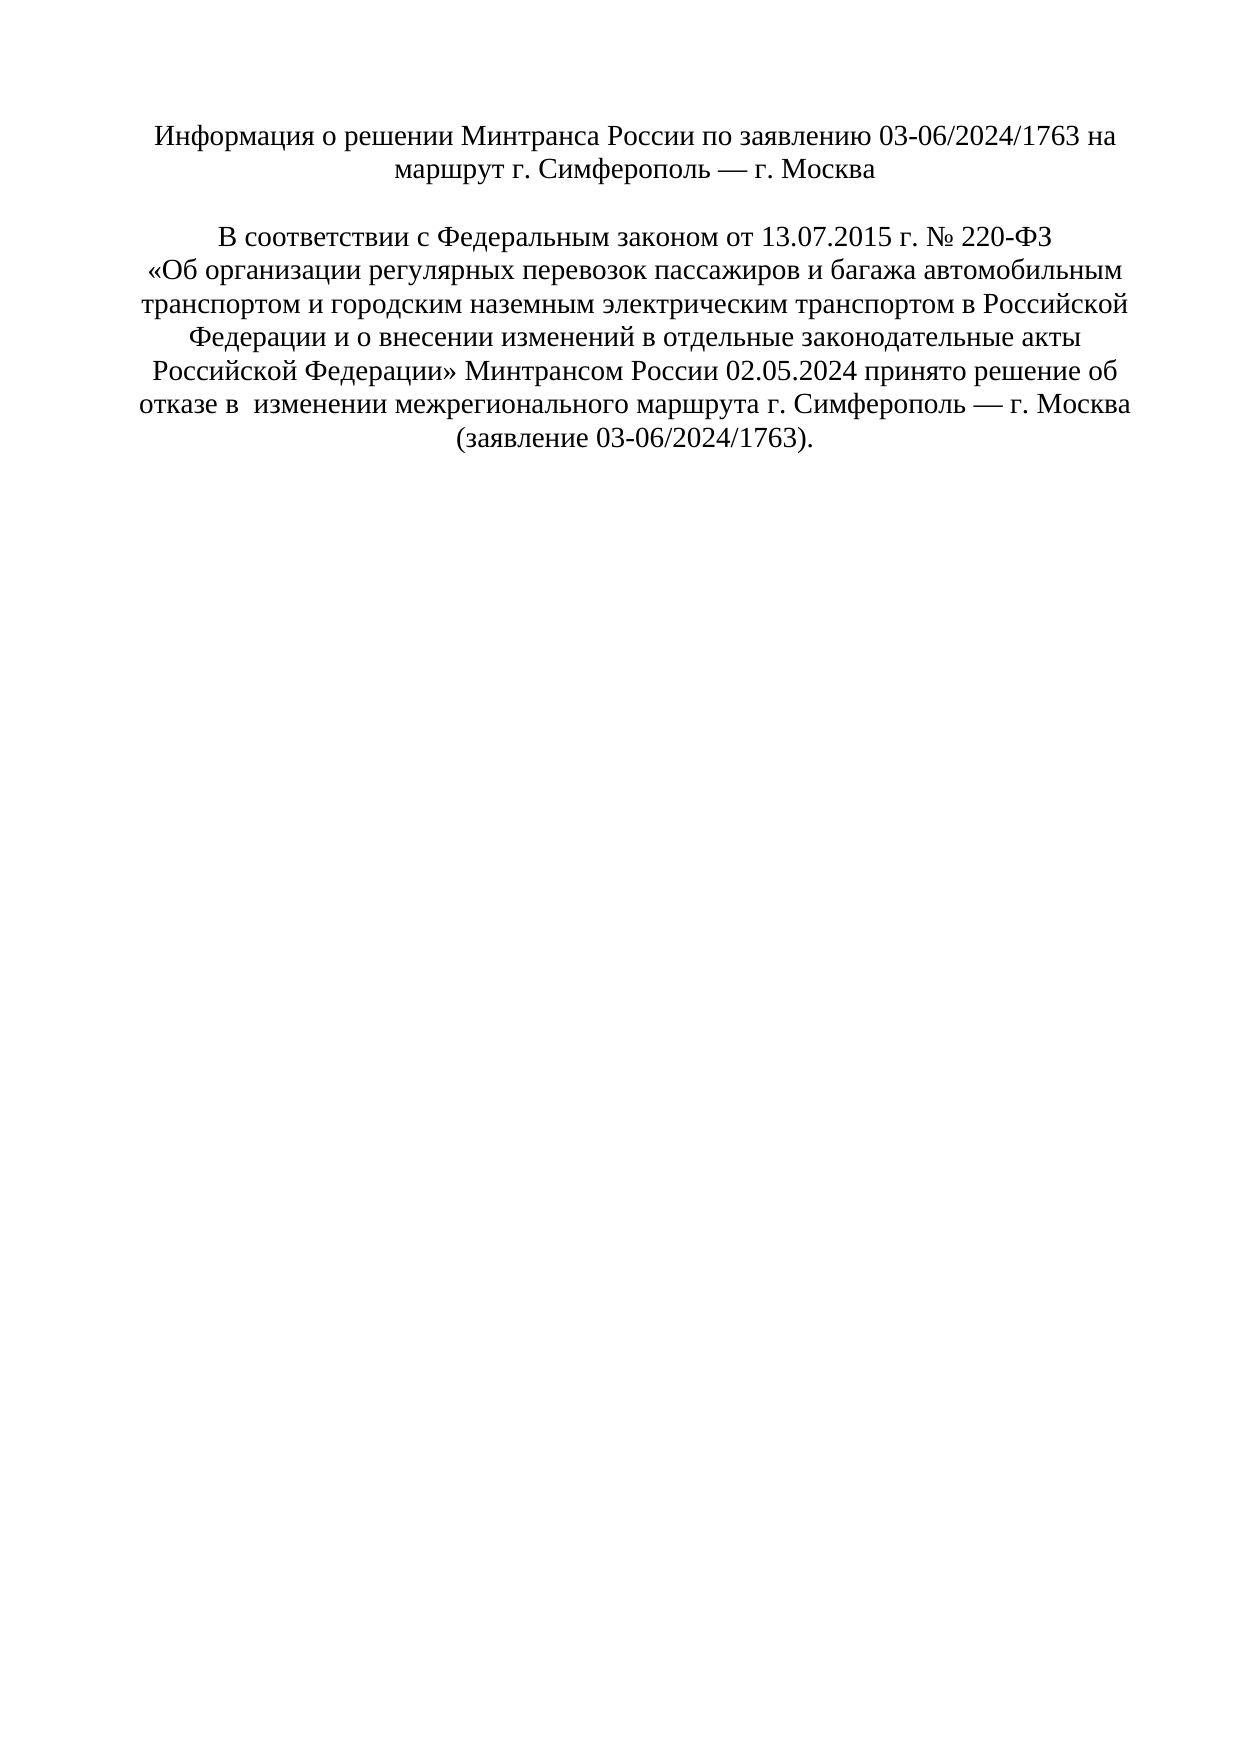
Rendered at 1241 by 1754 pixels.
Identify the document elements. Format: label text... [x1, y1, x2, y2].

text В соответствии с Федеральным законом от 13.07.2015 г. № 220-ФЗ «Об организации регулярных перевозок пассажиров и багажа автомобильным транспортом и городским наземным электрическим транспортом в Российской Федерации и о внесении изменений в отдельные законодательные акты Российской Федерации» Минтрансом России 02.05.2024 принято решение об отказе в изменении межрегионального маршрута г. Симферополь — г. Москва (заявление 03-06/2024/1763). [118, 219, 1152, 453]
text Информация о решении Минтранса России по заявлению 03-06/2024/1763 на маршрут г. Симферополь — г. Москва [118, 118, 1152, 185]
